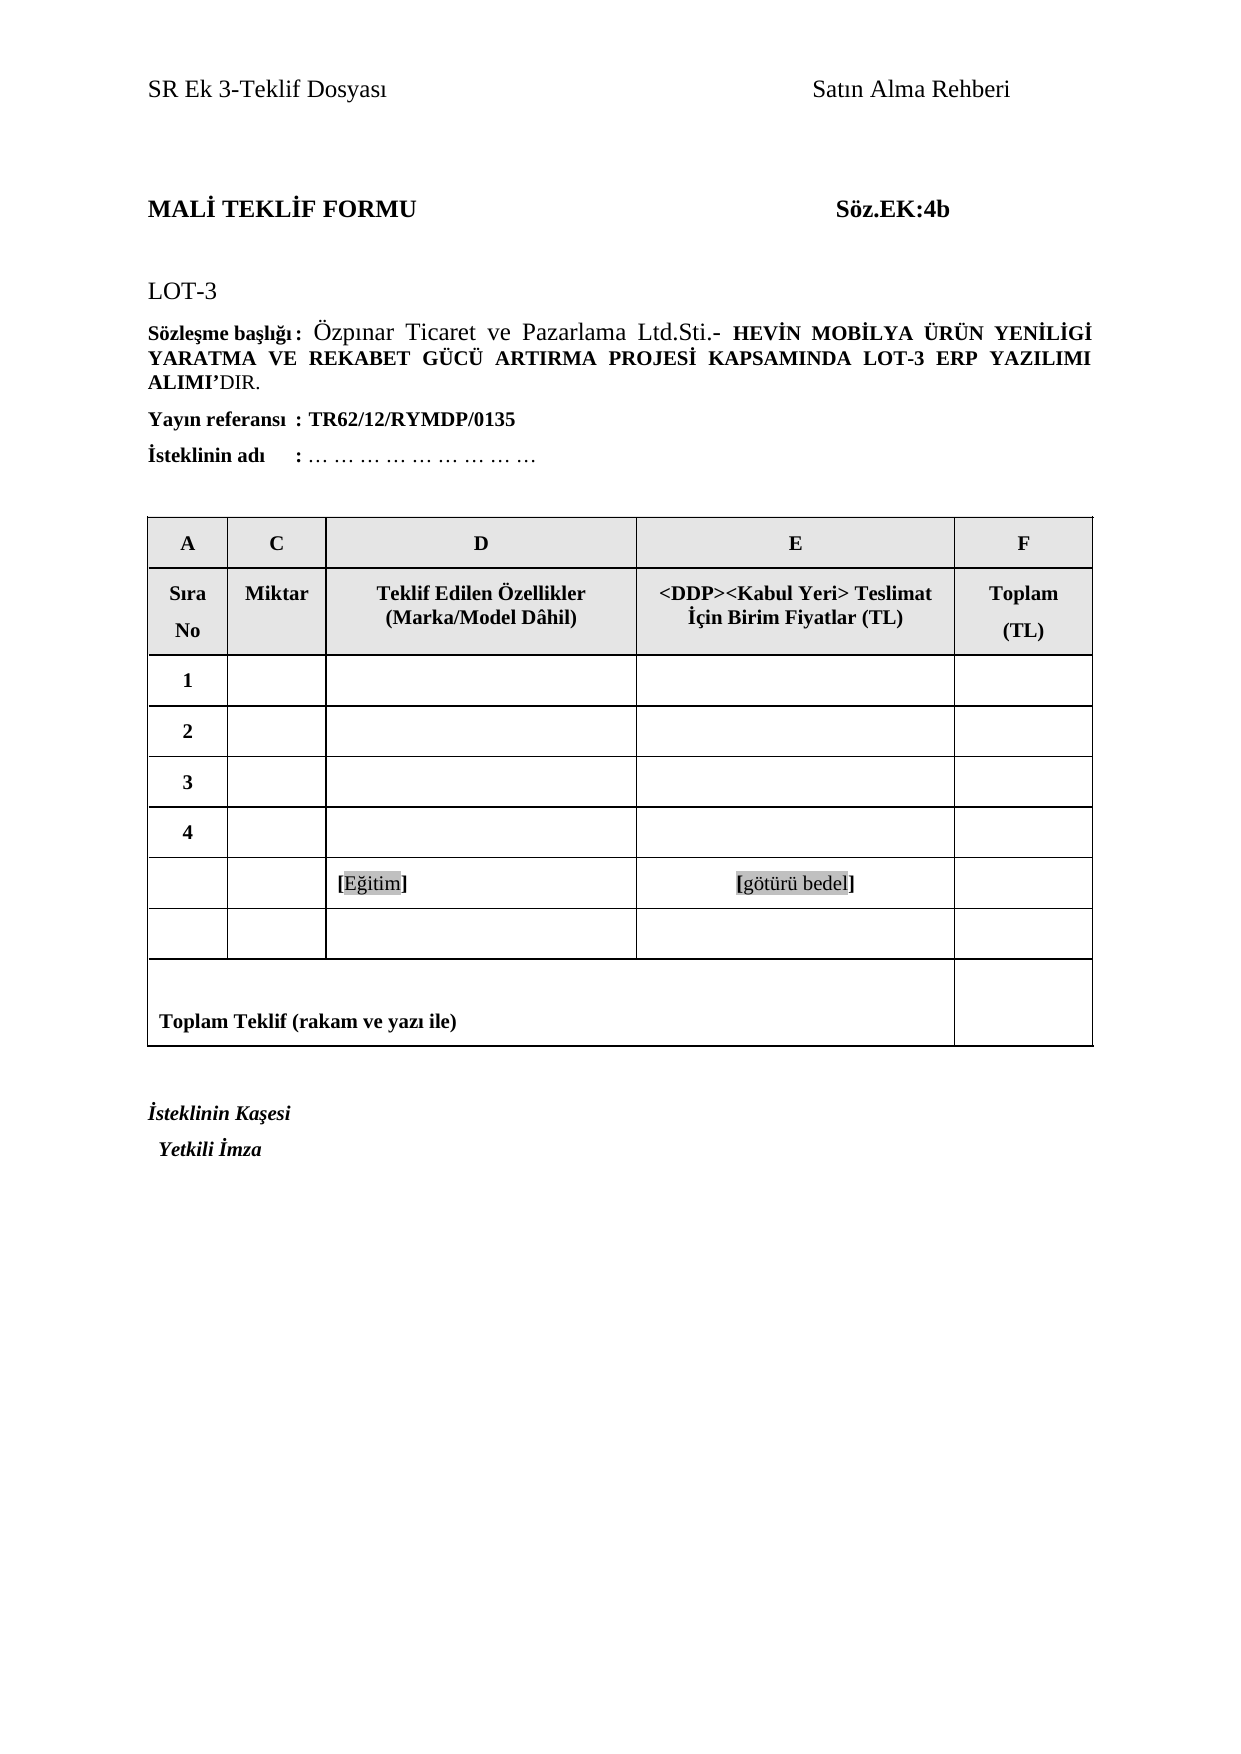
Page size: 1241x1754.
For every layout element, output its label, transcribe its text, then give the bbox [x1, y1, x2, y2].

text Sözleşme başlığı : Özpınar Ticaret ve Pazarlama Ltd.Sti.- HEVİN MOBİLYA ÜRÜN YENİLİGİ YARATMA VE REKABET GÜCÜ ARTIRMA PROJESİ KAPSAMINDA LOT-3 ERP Yazılımı ALIMI’DIR. [148, 317, 1093, 394]
table_cell [637, 909, 954, 958]
table_cell [955, 909, 1092, 958]
table_cell [228, 757, 325, 806]
table_cell <DDP><Kabul Yeri> Teslimat İçin Birim Fiyatlar (TL) [637, 569, 954, 654]
table_cell [Eğitim] [327, 858, 636, 907]
table_cell [637, 707, 954, 756]
table_cell [955, 656, 1092, 705]
table_cell [327, 707, 636, 756]
table_cell Teklif Edilen Özellikler (Marka/Model Dâhil) [327, 569, 636, 654]
table_cell Sıra No [148, 568, 227, 654]
table_header C [228, 518, 325, 567]
table_cell [228, 656, 325, 705]
table_cell [228, 909, 325, 958]
table_cell [637, 808, 954, 857]
text LOT-3 [148, 276, 1093, 305]
table_cell [götürü bedel] [637, 858, 954, 907]
table_cell Miktar [228, 569, 325, 654]
text Yayın referansı : TR62/12/RYMDP/0135 [148, 407, 1093, 431]
table_header A [148, 518, 227, 567]
table_cell [327, 757, 636, 806]
table_cell [955, 808, 1092, 857]
text İsteklinin Kaşesi [148, 1101, 1093, 1124]
table_cell [955, 858, 1092, 907]
table_cell Toplam Teklif (rakam ve yazı ile) [148, 959, 954, 1045]
table_cell [327, 656, 636, 705]
table_header F [955, 518, 1092, 567]
table_cell [955, 757, 1092, 806]
table_cell [148, 909, 227, 958]
table_cell 4 [148, 807, 227, 857]
table_cell [955, 960, 1092, 1045]
table_cell Toplam (TL) [955, 569, 1092, 654]
table_cell [228, 858, 325, 907]
table_cell 3 [148, 757, 227, 806]
text MALİ TEKLİF FORMU Söz.EK:4b [148, 194, 1093, 222]
table_cell [637, 656, 954, 705]
table_cell [637, 757, 954, 806]
table_cell 1 [148, 655, 227, 705]
table_cell [228, 808, 325, 857]
text İsteklinin adı : … … … … … … … … … [148, 443, 1093, 467]
table_cell [327, 808, 636, 857]
table_cell [228, 707, 325, 756]
table_header D [327, 518, 636, 567]
table_header E [637, 518, 954, 567]
table_cell [327, 909, 636, 958]
table_cell [148, 858, 227, 907]
text Yetkili İmza [148, 1137, 1093, 1161]
table_cell 2 [148, 706, 227, 756]
table_cell [955, 707, 1092, 756]
